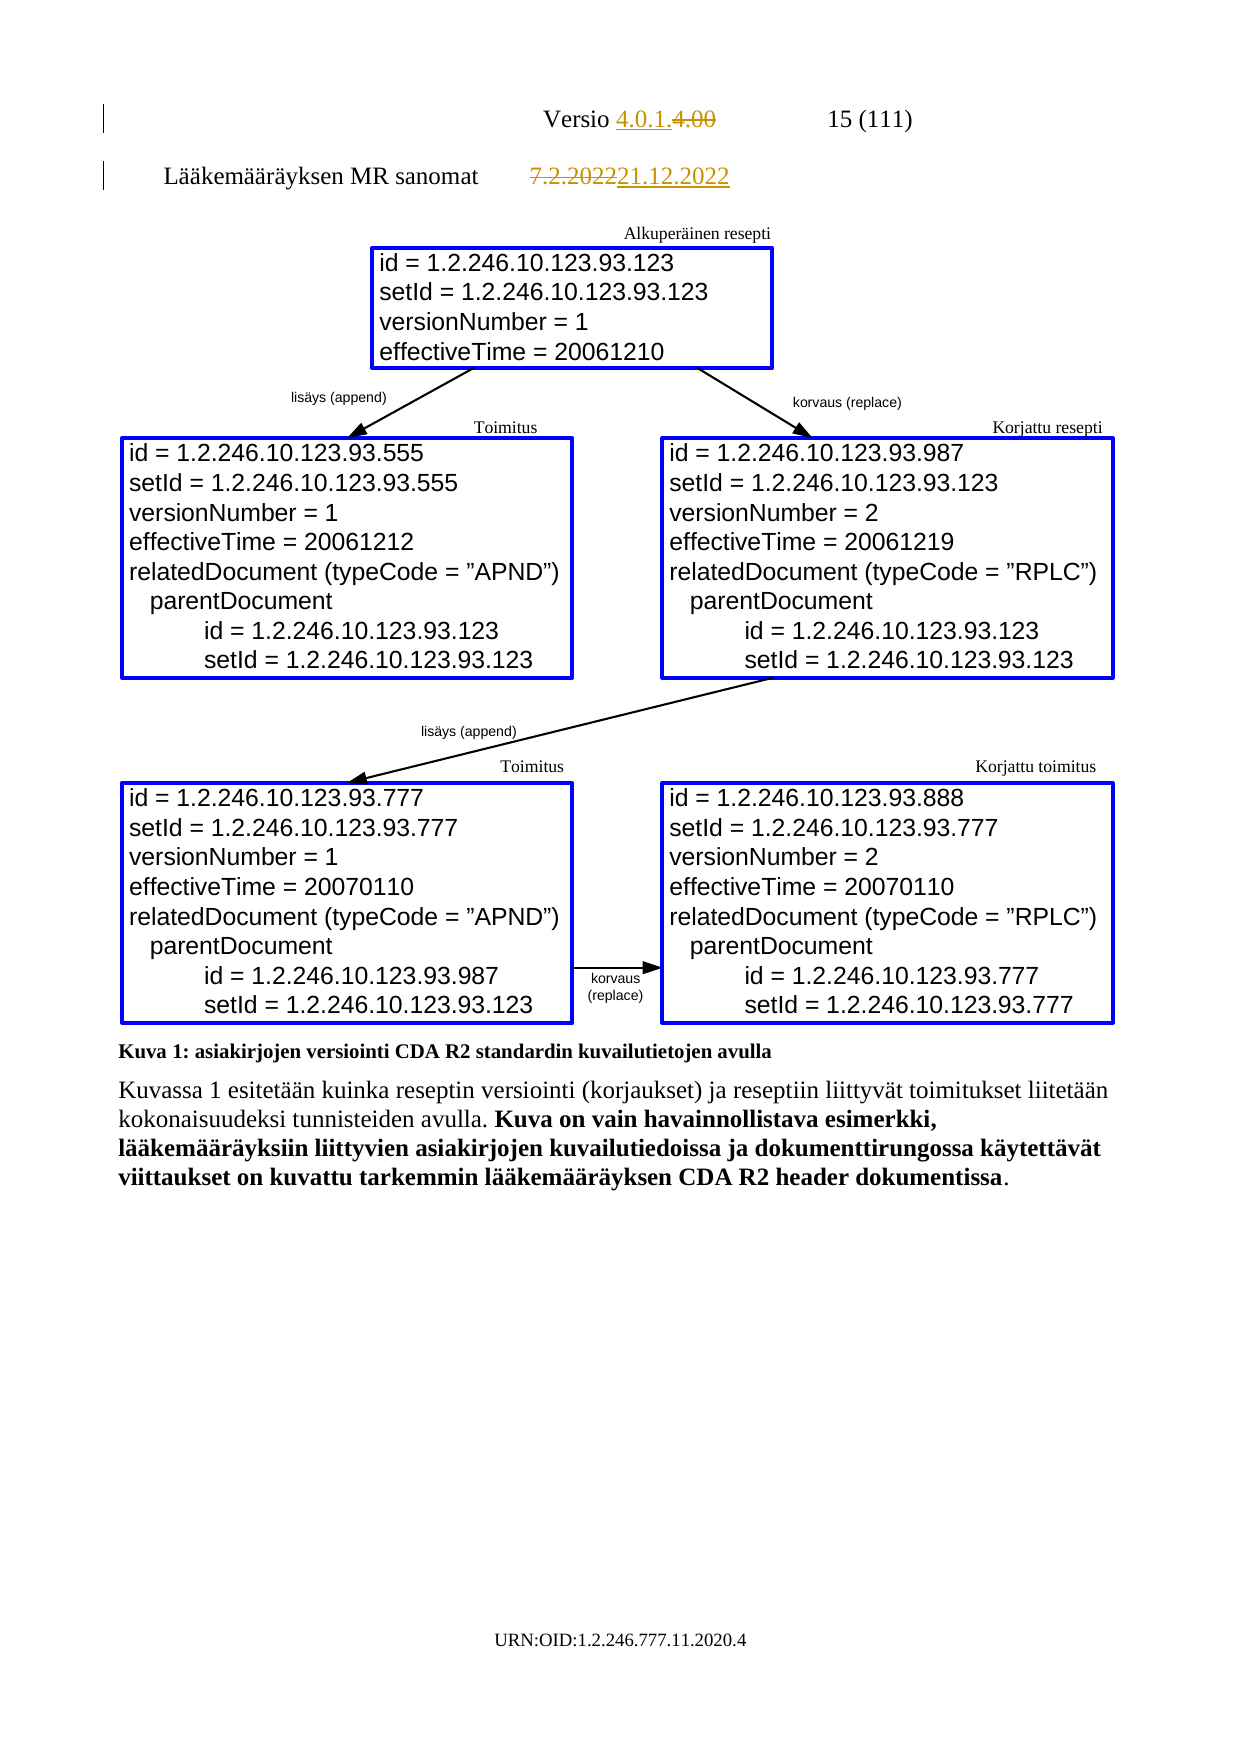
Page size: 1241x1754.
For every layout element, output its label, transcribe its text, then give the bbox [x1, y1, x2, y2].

text Kuva 1: asiakirjojen versiointi CDA R2 standardin kuvailutietojen avulla [118, 1039, 1122, 1063]
text Kuvassa 1 esitetään kuinka reseptin versiointi (korjaukset) ja reseptiin liittyvät toimitukset liitetään kokonaisuudeksi tunnisteiden avulla. Kuva on vain havainnollistava esimerkki, lääkemääräyksiin liittyvien asiakirjojen kuvailutiedoissa ja dokumenttirungossa käytettävät viittaukset on kuvattu tarkemmin lääkemääräyksen CDA R2 header dokumentissa. [118, 1076, 1122, 1191]
